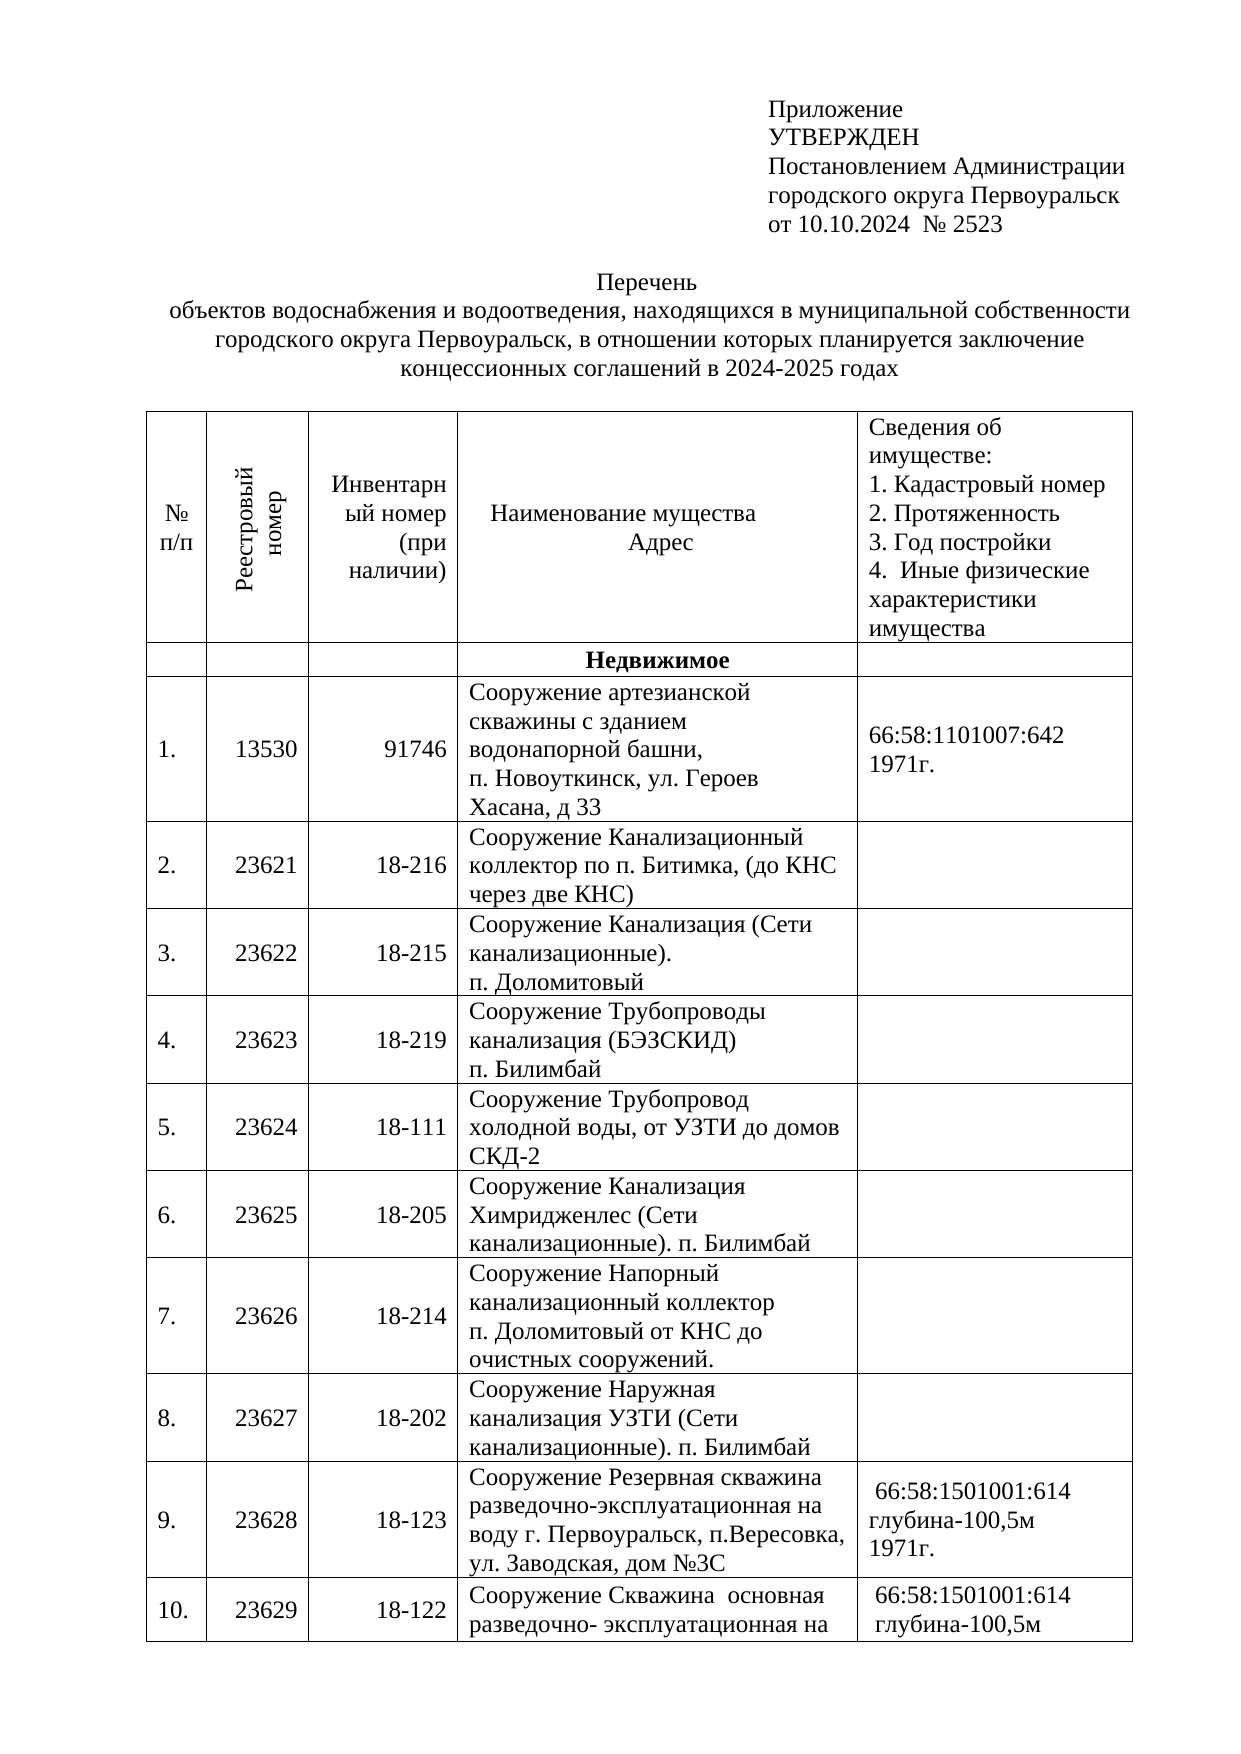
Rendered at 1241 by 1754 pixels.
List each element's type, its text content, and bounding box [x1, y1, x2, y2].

table_cell 18-123 [309, 1462, 457, 1577]
text Постановлением Администрации [148, 151, 1152, 180]
table_cell [858, 1084, 1132, 1170]
table_header № п/п [147, 412, 206, 642]
table_cell [207, 643, 308, 676]
table_cell [858, 909, 1132, 995]
table_cell Сооружение Резервная скважина разведочно-эксплуатационная на воду г. Первоуральск, п.Вересовка, ул. Заводская, дом №3С [458, 1462, 857, 1577]
table_cell Сооружение артезианской скважины с зданием водонапорной башни, п. Новоуткинск, ул. Героев Хасана, д 33 [458, 677, 857, 821]
table_cell [309, 643, 457, 676]
table_cell [147, 1084, 206, 1170]
table_cell [147, 822, 206, 908]
table_header Реестровый номер [207, 412, 308, 642]
table_cell [147, 1462, 206, 1577]
table_cell 23629 [207, 1578, 308, 1641]
table_cell 23626 [207, 1258, 308, 1373]
text Приложение [148, 94, 1152, 122]
table_cell Сооружение Трубопроводы канализация (БЭЗСКИД) п. Билимбай [458, 996, 857, 1083]
table_cell [858, 1171, 1132, 1257]
table_cell [147, 1258, 206, 1373]
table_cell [858, 1578, 1132, 1641]
table_cell 18-215 [309, 909, 457, 995]
table_cell [147, 909, 206, 995]
table_cell 23623 [207, 996, 308, 1083]
text УТВЕРЖДЕН [148, 122, 1152, 151]
table_cell [858, 643, 1132, 676]
table_cell 18-214 [309, 1258, 457, 1373]
table_cell 18-202 [309, 1374, 457, 1461]
table_cell [858, 1374, 1132, 1461]
table_cell [147, 1171, 206, 1257]
table_cell [147, 1374, 206, 1461]
table_cell 18-205 [309, 1171, 457, 1257]
table_cell Сооружение Напорный канализационный коллектор п. Доломитовый от КНС до очистных сооружений. [458, 1258, 857, 1373]
table_cell 23621 [207, 822, 308, 908]
table_cell 18-122 [309, 1578, 457, 1641]
table_cell 23625 [207, 1171, 308, 1257]
table_cell [147, 643, 206, 676]
table_cell 18-216 [309, 822, 457, 908]
table_cell [858, 996, 1132, 1083]
table_cell [858, 1258, 1132, 1373]
table_cell 23622 [207, 909, 308, 995]
table_cell [147, 677, 206, 821]
table_cell Сооружение Канализация Химридженлес (Сети канализационные). п. Билимбай [458, 1171, 857, 1257]
table_header Инвентарный номер (при наличии) [309, 412, 457, 642]
table_cell [858, 822, 1132, 908]
text от 10.10.2024 № 2523 [148, 209, 1152, 237]
table_header Сведения об имуществе: 1. Кадастровый номер 2. Протяженность 3. Год постройки 4. Иные физические характеристики имущества [858, 412, 1132, 642]
table_cell 91746 [309, 677, 457, 821]
table_cell Сооружение Канализационный коллектор по п. Битимка, (до КНС через две КНС) [458, 822, 857, 908]
table_cell Сооружение Наружная канализация УЗТИ (Сети канализационные). п. Билимбай [458, 1374, 857, 1461]
table_cell Сооружение Канализация (Сети канализационные). п. Доломитовый [458, 909, 857, 995]
text Перечень объектов водоснабжения и водоотведения, находящихся в муниципальной собственности городского округа Первоуральск, в отношении которых планируется заключение концессионных соглашений в 2024-2025 годах [148, 267, 1152, 382]
text городского округа Первоуральск [148, 180, 1152, 209]
table_cell [147, 1578, 206, 1641]
table_cell 13530 [207, 677, 308, 821]
table_cell 18-219 [309, 996, 457, 1083]
table_cell 23624 [207, 1084, 308, 1170]
table_cell 18-111 [309, 1084, 457, 1170]
table_cell [147, 996, 206, 1083]
table_cell 66:58:1101007:642 1971г. [858, 677, 1132, 821]
table_cell 66:58:1501001:614 глубина-100,5м 1971г. [858, 1462, 1132, 1577]
table_header Наименование мущества Адрес [458, 412, 857, 642]
table_cell 23627 [207, 1374, 308, 1461]
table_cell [458, 1578, 857, 1641]
table_cell Недвижимое [458, 643, 857, 676]
table_cell Сооружение Трубопровод холодной воды, от УЗТИ до домов СКД-2 [458, 1084, 857, 1170]
table_cell 23628 [207, 1462, 308, 1577]
